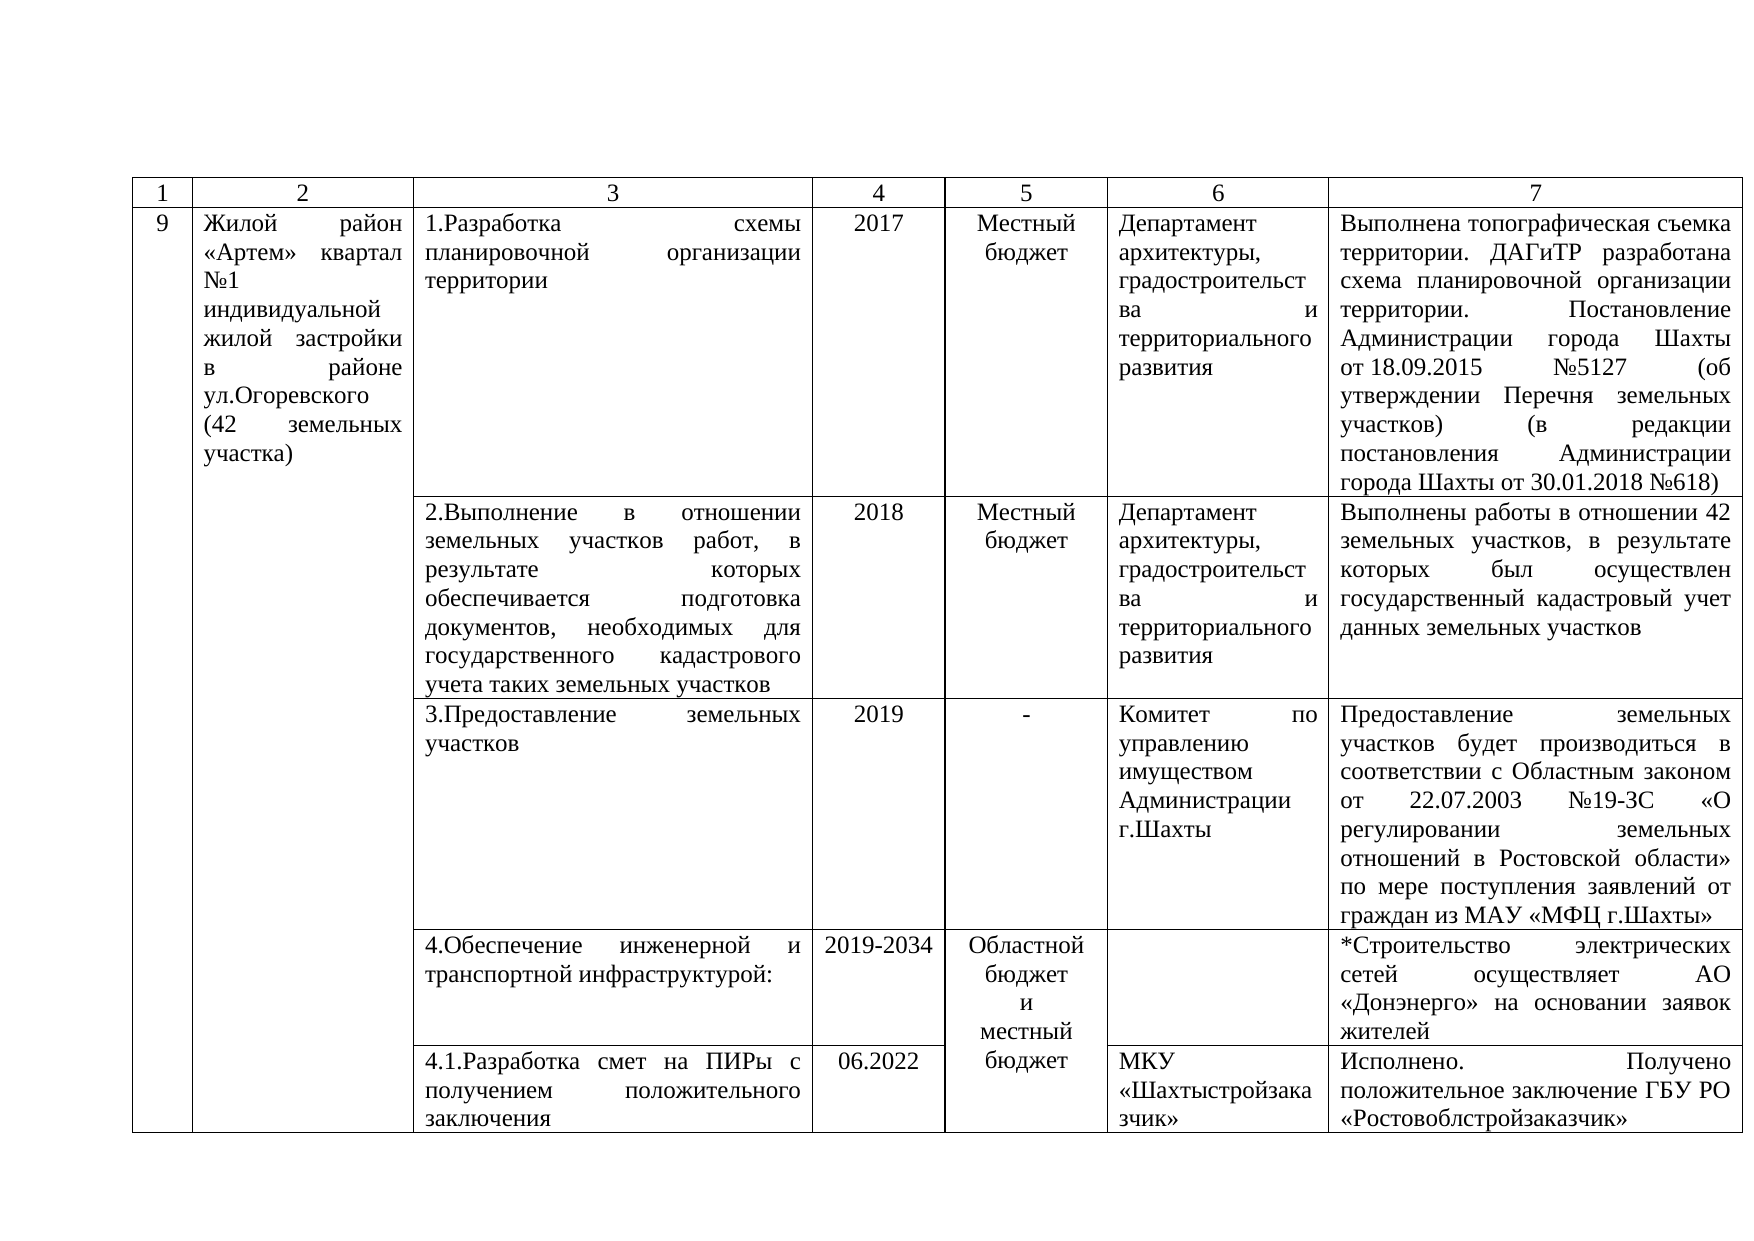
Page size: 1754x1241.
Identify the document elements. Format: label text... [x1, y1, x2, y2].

table_cell 2019 [813, 699, 944, 929]
table_cell Исполнено. Получено положительное заключение ГБУ РО «Ростовоблстройзаказчик» [1329, 1046, 1742, 1132]
table_cell 06.2022 [813, 1046, 944, 1132]
table_header 2 [193, 178, 413, 207]
table_cell 9 [133, 208, 192, 1132]
table_cell [1108, 930, 1328, 1045]
table_cell Жилой район «Артем» квартал №1 индивидуальной жилой застройки в районе ул.Огоревского (42 земельных участка) [193, 208, 413, 1132]
table_cell МКУ «Шахтыстройзаказчик» [1108, 1046, 1328, 1132]
table_cell 2019-2034 [813, 930, 944, 1045]
table_cell 2.Выполнение в отношении земельных участков работ, в результате которых обеспечивается подготовка документов, необходимых для государственного кадастрового учета таких земельных участков [414, 497, 812, 698]
table_cell Департамент архитектуры, градостроительства и территориального развития [1108, 208, 1328, 496]
table_cell 1.Разработка схемы планировочной организации территории [414, 208, 812, 496]
table_header 7 [1329, 178, 1742, 207]
table_cell Местный бюджет [946, 497, 1107, 698]
table_cell *Строительство электрических сетей осуществляет АО «Донэнерго» на основании заявок жителей [1329, 930, 1742, 1045]
table_cell Областной бюджет и местный бюджет [946, 930, 1107, 1132]
table_cell 2017 [813, 208, 944, 496]
table_cell - [946, 699, 1107, 929]
table_header 5 [946, 178, 1107, 207]
table_cell Выполнены работы в отношении 42 земельных участков, в результате которых был осуществлен государственный кадастровый учет данных земельных участков [1329, 497, 1742, 698]
table_cell Комитет по управлению имуществом Администрации г.Шахты [1108, 699, 1328, 929]
table_cell 4.Обеспечение инженерной и транспортной инфраструктурой: [414, 930, 812, 1045]
table_cell 2018 [813, 497, 944, 698]
table_cell 4.1.Разработка смет на ПИРы с получением положительного заключения [414, 1046, 812, 1132]
table_cell 3.Предоставление земельных участков [414, 699, 812, 929]
table_cell Выполнена топографическая съемка территории. ДАГиТР разработана схема планировочной организации территории. Постановление Администрации города Шахты от 18.09.2015 №5127 (об утверждении Перечня земельных участков) (в редакции постановления Администрации города Шахты от 30.01.2018 №618) [1329, 208, 1742, 496]
table_header 1 [133, 178, 192, 207]
table_cell Предоставление земельных участков будет производиться в соответствии с Областным законом от 22.07.2003 №19-ЗС «О регулировании земельных отношений в Ростовской области» по мере поступления заявлений от граждан из МАУ «МФЦ г.Шахты» [1329, 699, 1742, 929]
table_header 4 [813, 178, 944, 207]
table_cell Департамент архитектуры, градостроительства и территориального развития [1108, 497, 1328, 698]
table_header 6 [1108, 178, 1328, 207]
table_header 3 [414, 178, 812, 207]
table_cell Местный бюджет [946, 208, 1107, 496]
